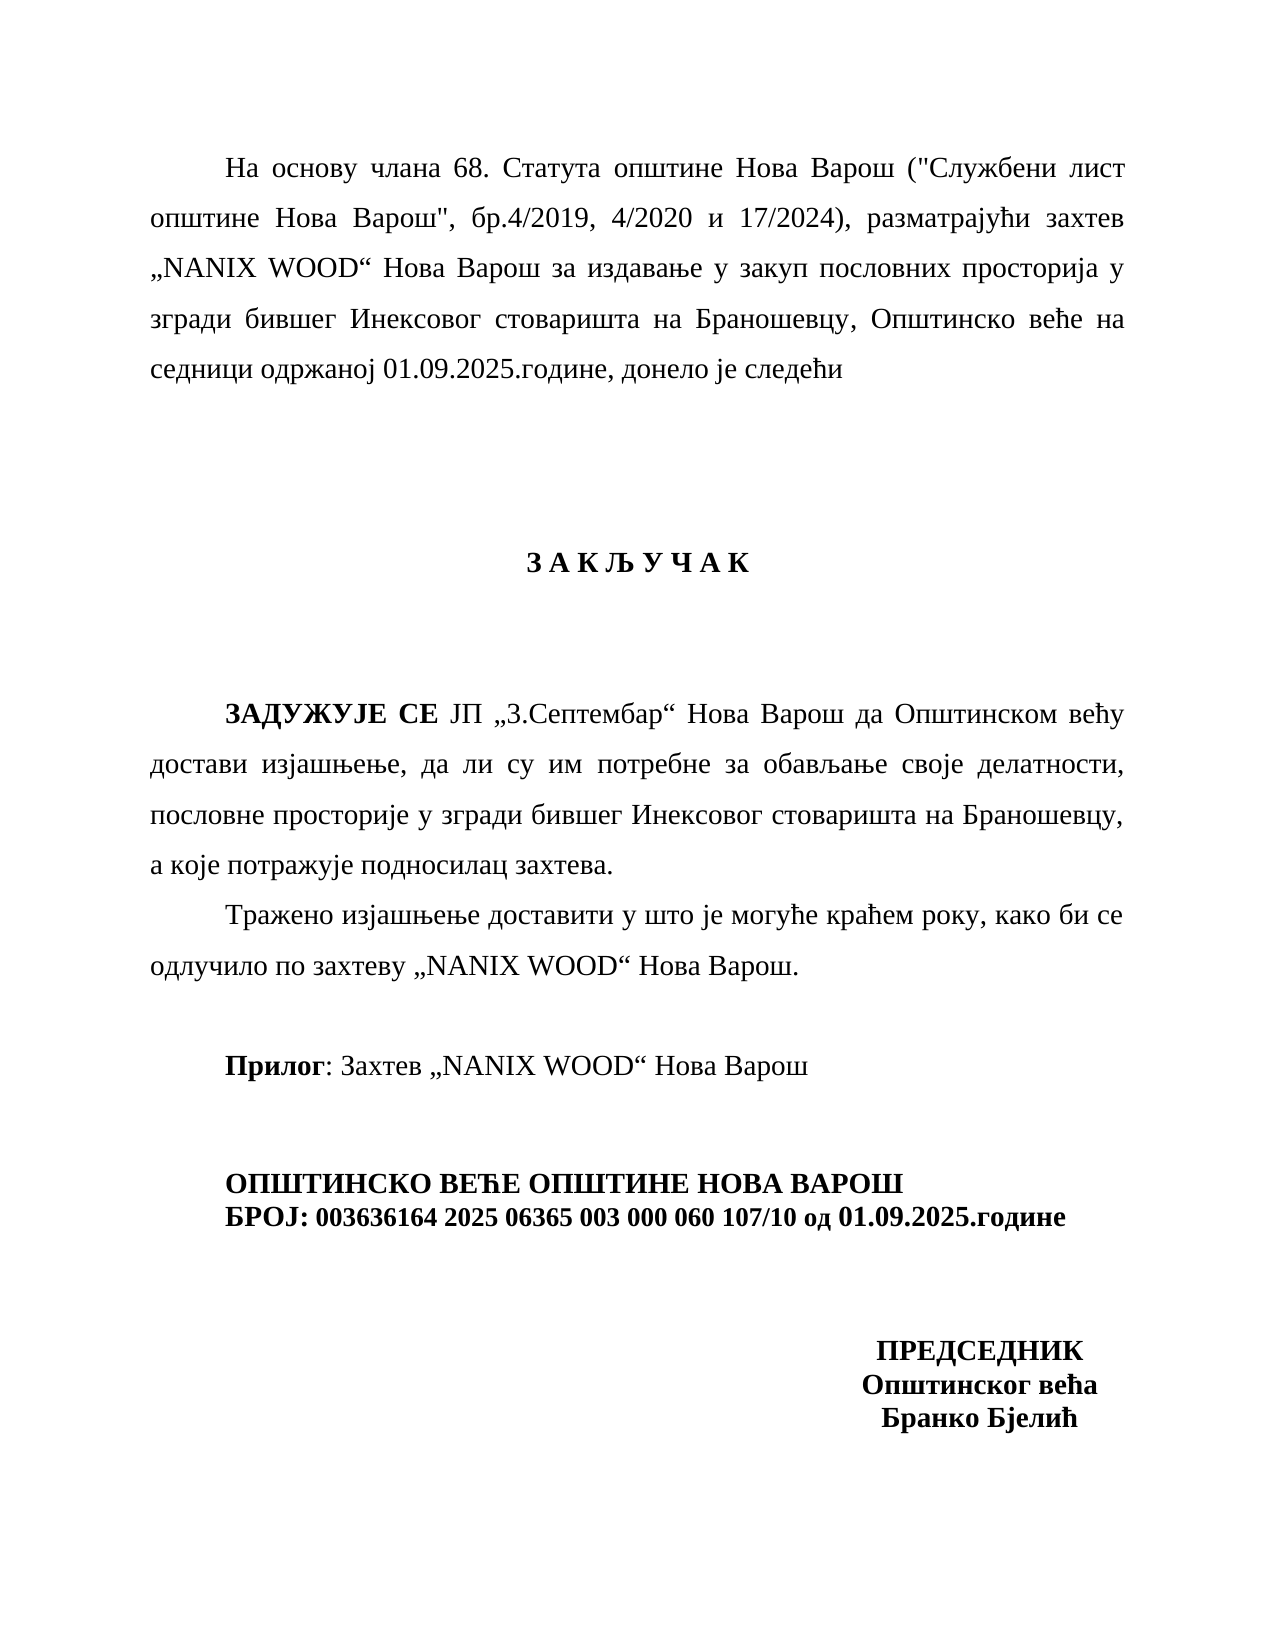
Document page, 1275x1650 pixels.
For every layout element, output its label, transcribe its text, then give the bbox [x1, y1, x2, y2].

text БРОЈ: 003636164 2025 06365 003 000 060 107/10 од 01.09.2025.године [112, 1199, 1125, 1233]
text ЗАДУЖУЈЕ СЕ ЈП „3.Септембар“ Нова Варош да Општинском већу достави изјашњење, да ли су им потребне за обављање своје делатности, пословне просторије у згради бившег Инексовог стоваришта на Браношевцу, а које потражује подносилац захтева. [150, 696, 1125, 881]
text Општинског већа [112, 1367, 1125, 1401]
text Бранко Бјелић [112, 1401, 1125, 1434]
text З А К Љ У Ч А К [37, 545, 1125, 579]
text ПРЕДСЕДНИК [112, 1333, 1125, 1367]
text Тражено изјашњење доставити у што је могуће краћем року, како би се одлучило по захтеву „NANIX WOOD“ Нова Варош. [150, 897, 1125, 981]
text ОПШТИНСКО ВЕЋЕ ОПШТИНЕ НОВА ВАРОШ [112, 1166, 1125, 1199]
text На основу члана 68. Статута општине Нова Варош ("Службени лист општине Нова Варош", бр.4/2019, 4/2020 и 17/2024), разматрајући захтев „NANIX WOOD“ Нова Варош за издавање у закуп пословних просторија у згради бившег Инексовог стоваришта на Браношевцу, Општинско веће на седници одржаној 01.09.2025.године, донело је следећи [150, 150, 1125, 385]
text Прилог: Захтев „NANIX WOOD“ Нова Варош [150, 1048, 1125, 1082]
